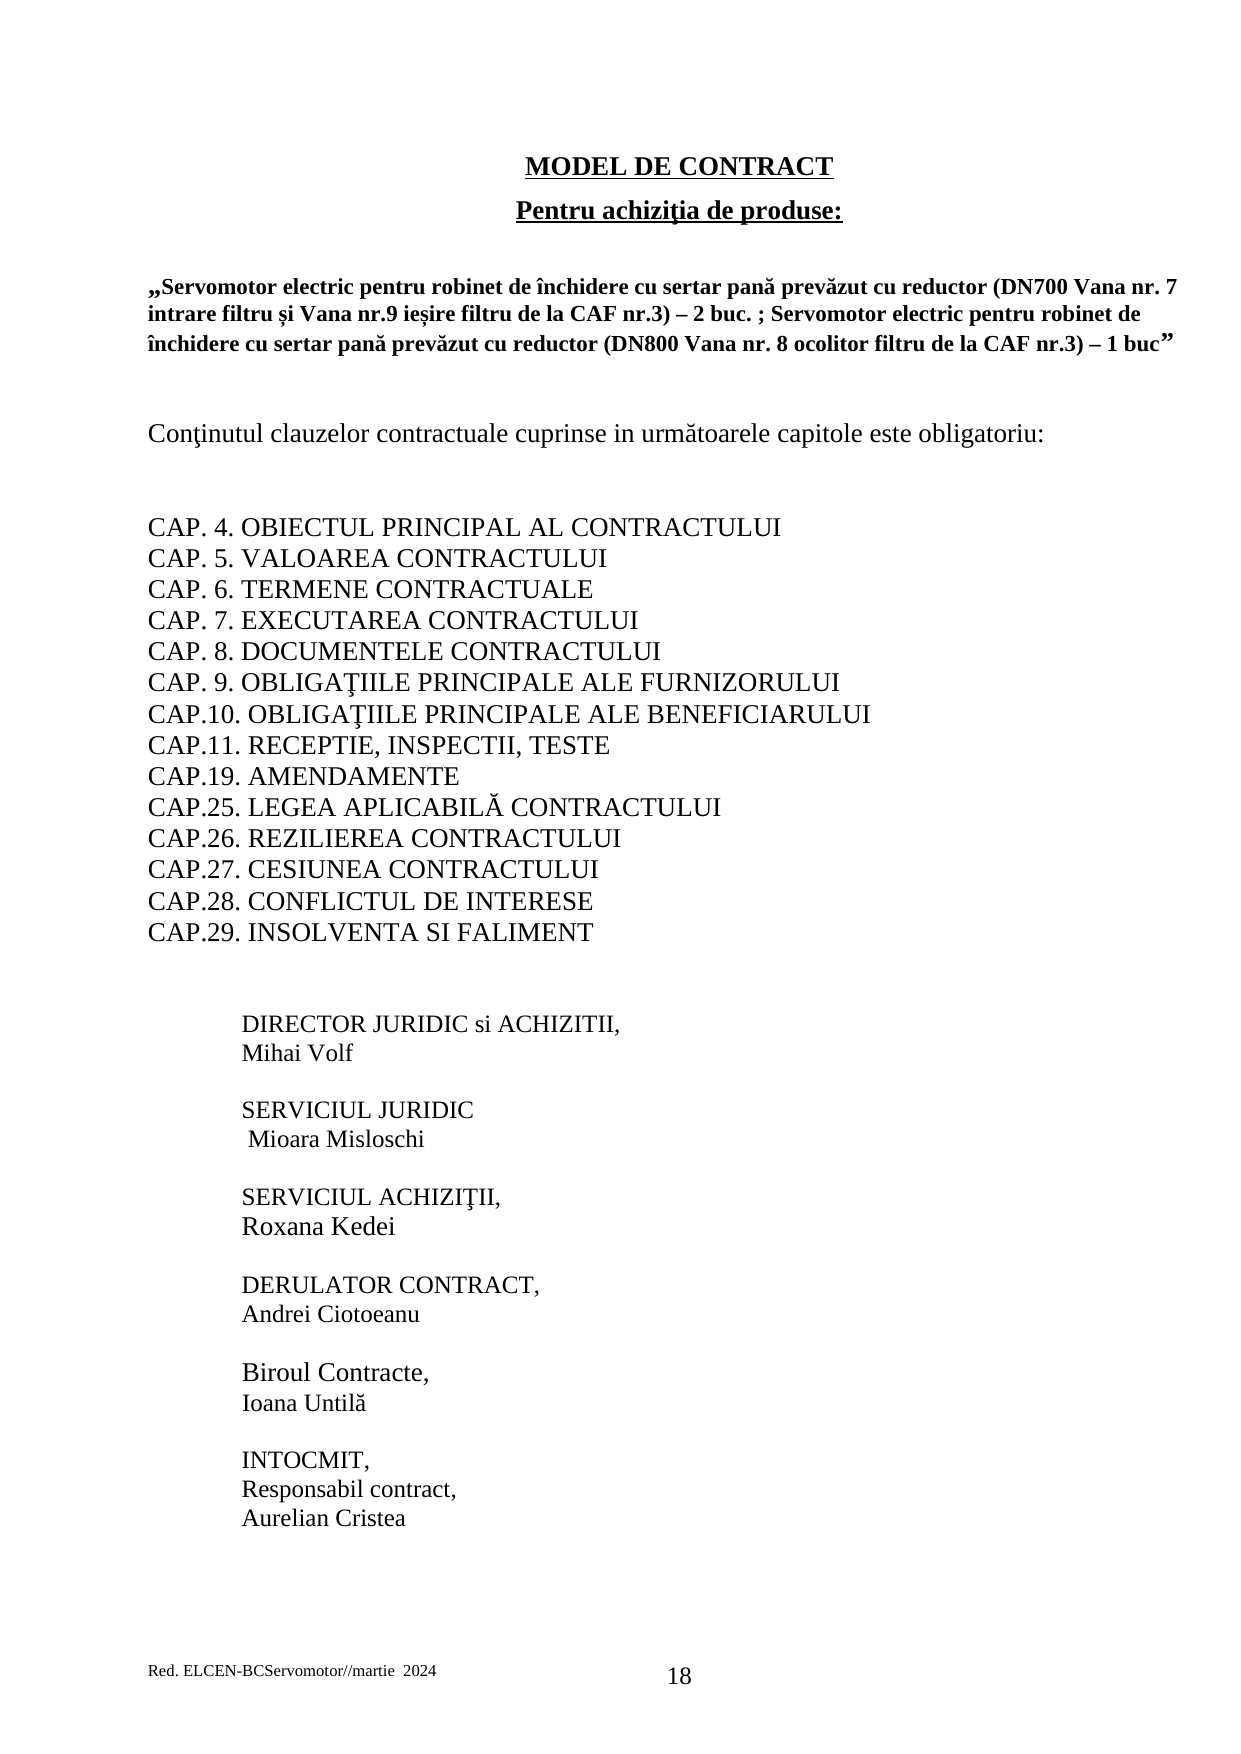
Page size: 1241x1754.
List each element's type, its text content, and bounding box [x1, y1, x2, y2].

text Aurelian Cristea [168, 1503, 1211, 1531]
text SERVICIUL JURIDIC [241, 1095, 1211, 1124]
text CAP.11. RECEPTIE, INSPECTII, TESTE [148, 729, 1211, 760]
text CAP.10. OBLIGAŢIILE PRINCIPALE ALE BENEFICIARULUI [148, 698, 1211, 729]
text Mioara Misloschi [241, 1124, 1211, 1153]
text CAP.27. CESIUNEA CONTRACTULUI [148, 853, 1211, 884]
text SERVICIUL ACHIZIŢII, [241, 1182, 1211, 1210]
text CAP.29. INSOLVENTA SI FALIMENT [148, 916, 1211, 947]
text Roxana Kedei [241, 1210, 1211, 1242]
subtitle MODEL DE CONTRACT [148, 150, 1211, 182]
text Responsabil contract, [168, 1474, 1211, 1503]
text CAP.25. LEGEA APLICABILĂ CONTRACTULUI [148, 791, 1211, 822]
text CAP. 5. VALOAREA CONTRACTULUI [148, 542, 1211, 573]
text Andrei Ciotoeanu [241, 1299, 1211, 1328]
text CAP. 8. DOCUMENTELE CONTRACTULUI [148, 635, 1211, 667]
text Biroul Contracte, [148, 1357, 1211, 1388]
text CAP.19. AMENDAMENTE [148, 760, 1211, 791]
text Intocmit, [168, 1445, 1211, 1474]
text Conţinutul clauzelor contractuale cuprinse in următoarele capitole este obligatoriu: [148, 417, 1211, 448]
text CAP.26. REZILIEREA CONTRACTULUI [148, 822, 1211, 853]
text DIRECTOR JURIDIC si ACHIZITII, [241, 1009, 1211, 1038]
text CAP. 6. TERMENE CONTRACTUALE [148, 573, 1211, 604]
text CAP. 7. EXECUTAREA CONTRACTULUI [148, 604, 1211, 635]
text CAP.28. CONFLICTUL DE INTERESE [148, 884, 1211, 916]
subtitle Pentru achiziţia de produse: [148, 194, 1211, 225]
text Ioana Untilă [148, 1388, 1211, 1416]
text CAP. 9. OBLIGAŢIILE PRINCIPALE ALE FURNIZORULUI [148, 667, 1211, 698]
text CAP. 4. OBIECTUL PRINCIPAL AL CONTRACTULUI [148, 511, 1211, 542]
text „Servomotor electric pentru robinet de închidere cu sertar pană prevăzut cu reductor (DN700 Vana nr. 7 intrare filtru și Vana nr.9 ieșire filtru de la CAF nr.3) – 2 buc. ; Servomotor electric pentru robinet de închidere cu sertar pană prevăzut cu reductor (DN800 Vana nr. 8 ocolitor filtru de la CAF nr.3) – 1 buc” [148, 269, 1211, 357]
text Derulator contract, [241, 1270, 1211, 1299]
text Mihai Volf [241, 1038, 1211, 1067]
